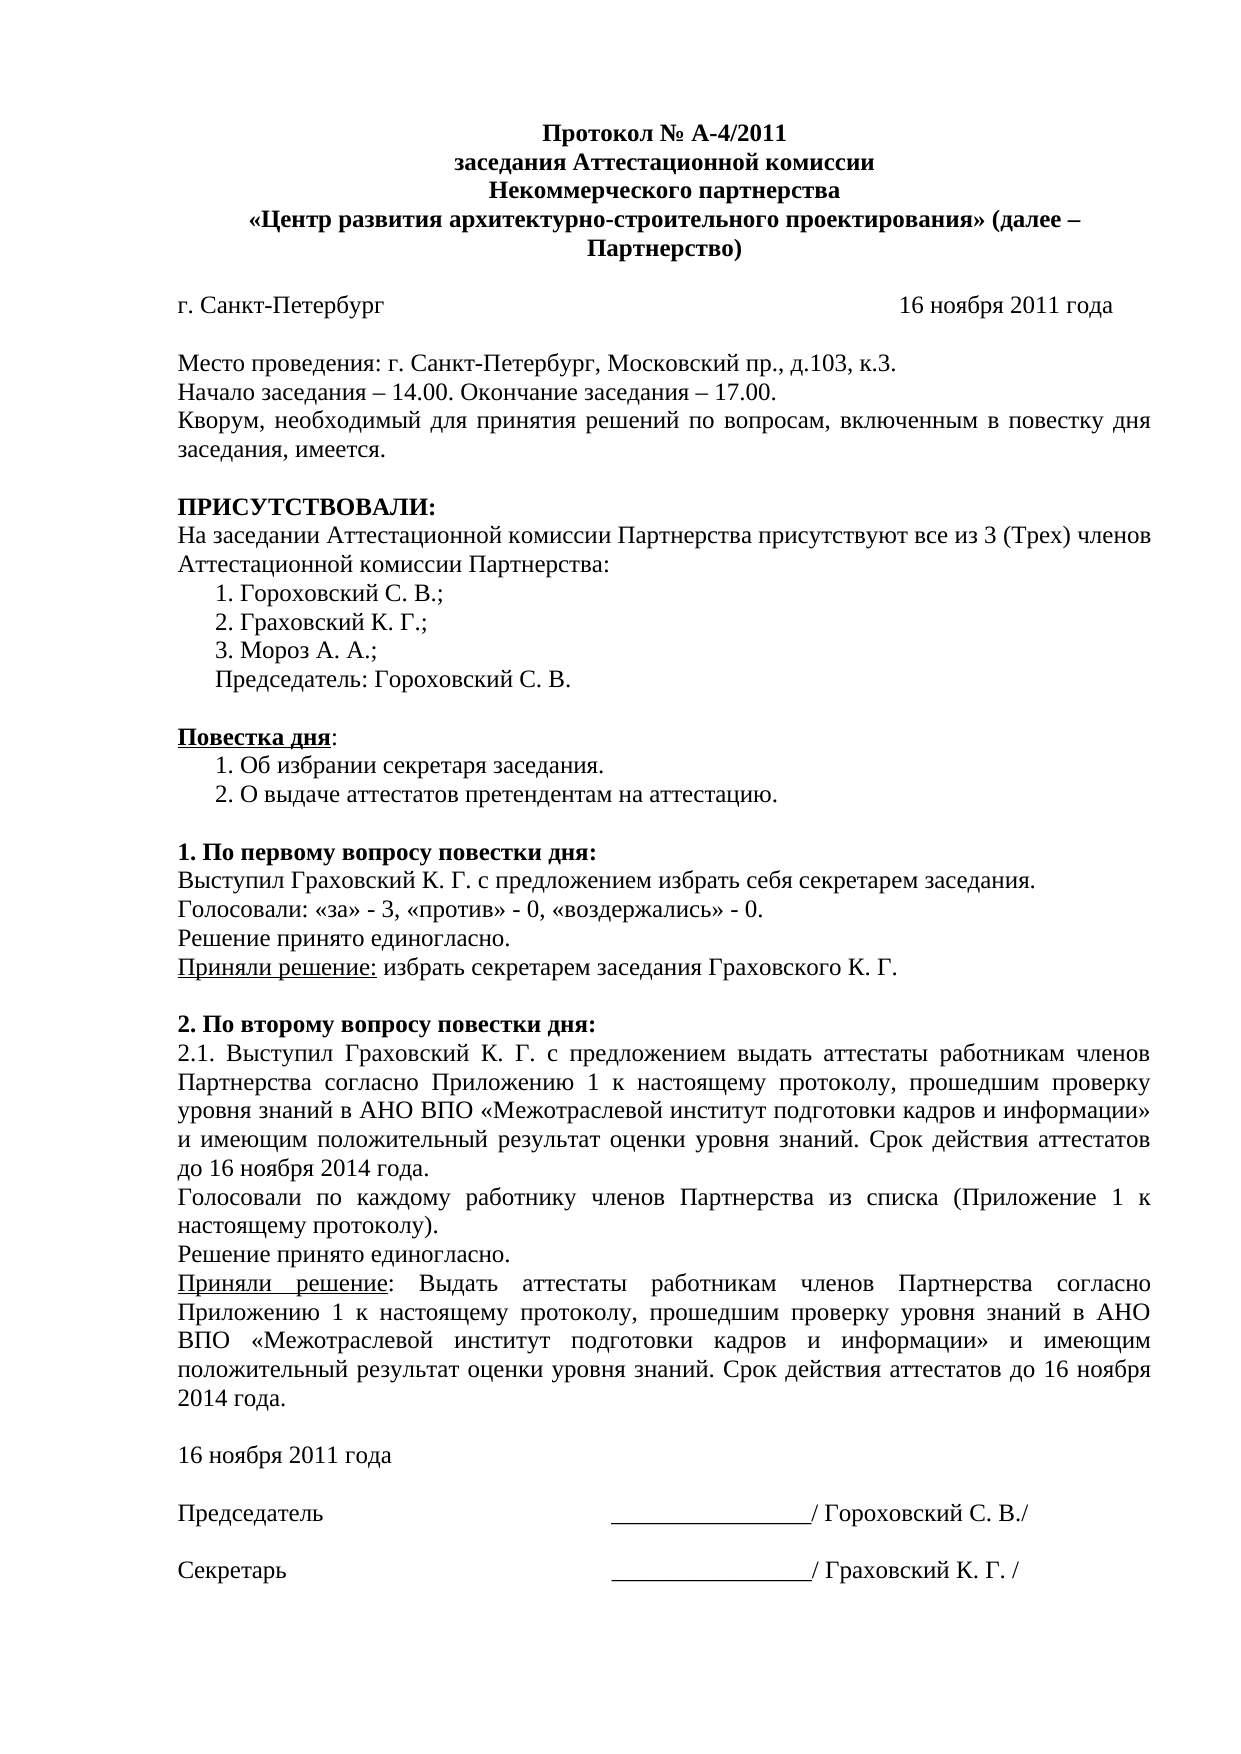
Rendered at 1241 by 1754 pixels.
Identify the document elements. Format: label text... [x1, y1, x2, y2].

text ПРИСУТСТВОВАЛИ: [177, 492, 1152, 521]
text Кворум, необходимый для принятия решений по вопросам, включенным в повестку дня заседания, имеется. [177, 406, 1152, 463]
text 2. По второму вопросу повестки дня: [177, 1009, 1152, 1038]
text 3. Мороз А. А.; [215, 636, 1152, 664]
text Некоммерческого партнерства [177, 176, 1152, 204]
text На заседании Аттестационной комиссии Партнерства присутствуют все из 3 (Трех) членов Аттестационной комиссии Партнерства: [177, 521, 1152, 578]
text Решение принято единогласно. [177, 923, 1152, 952]
text Выступил Граховский К. Г. с предложением избрать себя секретарем заседания. [177, 866, 1152, 894]
text 2.1. Выступил Граховский К. Г. с предложением выдать аттестаты работникам членов Партнерства согласно Приложению 1 к настоящему протоколу, прошедшим проверку уровня знаний в АНО ВПО «Межотраслевой институт подготовки кадров и информации» и имеющим положительный результат оценки уровня знаний. Срок действия аттестатов до 16 ноября 2014 года. [177, 1038, 1152, 1182]
text 1. Гороховский С. В.; [215, 578, 1152, 607]
text Председатель ________________/ Гороховский С. В. / [177, 1498, 1152, 1527]
text Голосовали: «за» - 3, «против» - 0, «воздержались» - 0. [177, 894, 1152, 923]
text 1. По первому вопросу повестки дня: [177, 837, 1152, 866]
text 1. Об избрании секретаря заседания. [215, 751, 1152, 779]
text Начало заседания – 14.00. Окончание заседания – 17.00. [177, 377, 1152, 406]
text Место проведения: г. Санкт-Петербург, Московский пр., д.103, к.3. [177, 348, 1152, 377]
text Председатель: Гороховский С. В. [215, 664, 1152, 693]
text Голосовали по каждому работнику членов Партнерства из списка (Приложение 1 к настоящему протоколу). [177, 1182, 1152, 1239]
text г. Санкт-Петербург 16 ноября 2011 года [177, 291, 1152, 319]
text Секретарь ________________/ Граховский К. Г. / [177, 1556, 1152, 1584]
text Повестка дня: [177, 722, 1152, 751]
text 2. О выдаче аттестатов претендентам на аттестацию. [215, 779, 1152, 808]
text Протокол № А-4/2011 [177, 118, 1152, 147]
text 16 ноября 2011 года [177, 1441, 1152, 1469]
text заседания Аттестационной комиссии [177, 147, 1152, 176]
text Приняли решение: Выдать аттестаты работникам членов Партнерства согласно Приложению 1 к настоящему протоколу, прошедшим проверку уровня знаний в АНО ВПО «Межотраслевой институт подготовки кадров и информации» и имеющим положительный результат оценки уровня знаний. Срок действия аттестатов до 16 ноября 2014 года. [177, 1268, 1152, 1412]
text Решение принято единогласно. [177, 1239, 1152, 1268]
text «Центр развития архитектурно-строительного проектирования» (далее – Партнерство) [177, 204, 1152, 262]
text Приняли решение: избрать секретарем заседания Граховского К. Г. [177, 952, 1152, 981]
text 2. Граховский К. Г.; [215, 607, 1152, 636]
